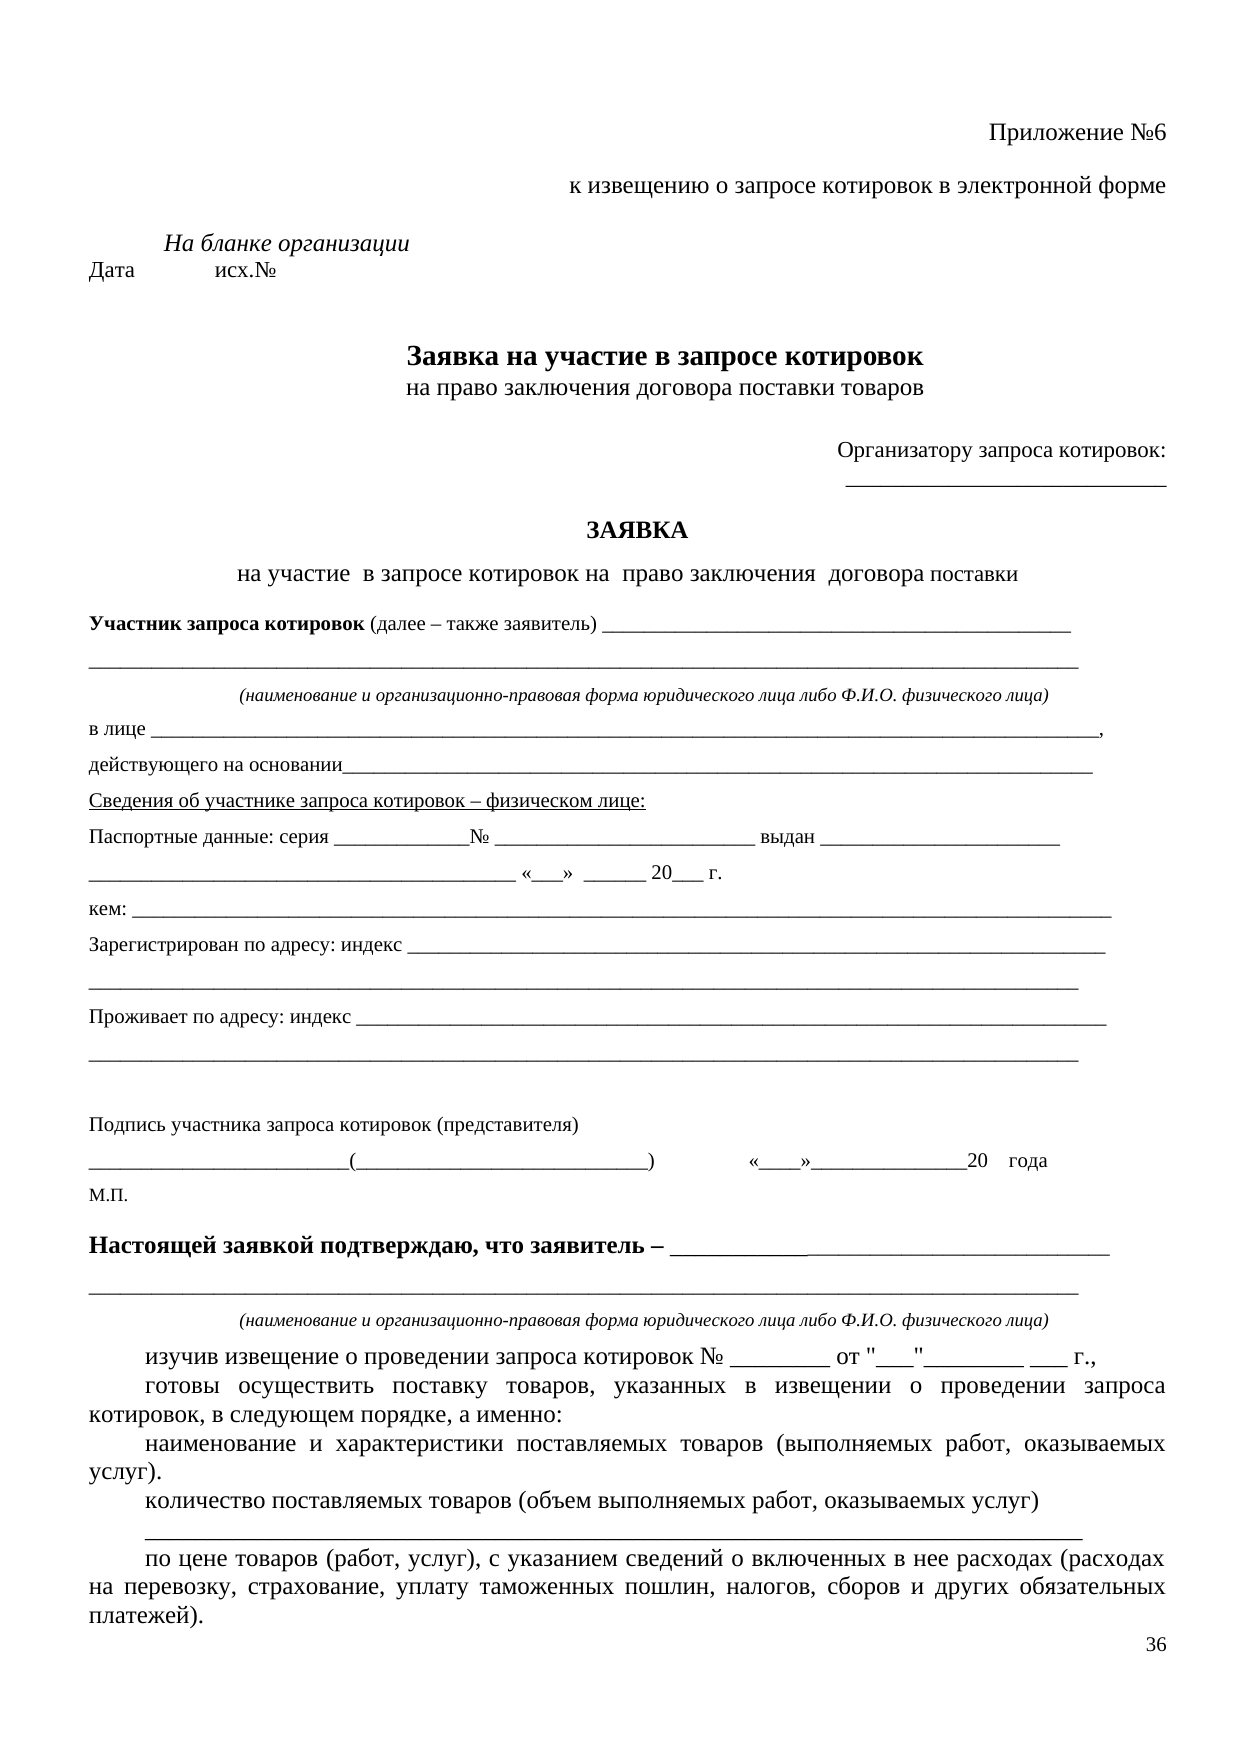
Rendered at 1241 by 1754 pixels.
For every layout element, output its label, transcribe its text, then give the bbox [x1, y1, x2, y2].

text количество поставляемых товаров (объем выполняемых работ, оказываемых услуг) [89, 1485, 1166, 1514]
text Паспортные данные: серия _____________№ _________________________ выдан _______________________ [89, 824, 1186, 848]
text ____________________________ [532, 463, 1166, 489]
text на участие в запросе котировок на право заключения договора поставки [89, 558, 1166, 587]
text изучив извещение о проведении запроса котировок № ________ от "___"________ ___ г., [89, 1341, 1166, 1370]
text Участник запроса котировок (далее – также заявитель) _____________________________________________ [89, 611, 1186, 635]
text Подпись участника запроса котировок (представителя) [89, 1112, 1186, 1136]
text М.П. [89, 1184, 1186, 1206]
text по цене товаров (работ, услуг), с указанием сведений о включенных в нее расходах (расходах на перевозку, страхование, уплату таможенных пошлин, налогов, сборов и других обязательных платежей). [89, 1543, 1166, 1629]
text _______________________________________________________________________________________________ [89, 1273, 1186, 1297]
text ___________________________________________________________________________ [89, 1514, 1166, 1543]
text к извещению о запросе котировок в электронной форме [89, 170, 1166, 199]
text На бланке организации [89, 228, 1166, 257]
text Организатору запроса котировок: [532, 436, 1166, 463]
text (наименование и организационно-правовая форма юридического лица либо Ф.И.О. физического лица) [89, 1309, 1186, 1331]
text Сведения об участнике запроса котировок – физическом лице: [89, 788, 1186, 812]
text ЗАЯВКА [89, 515, 1186, 544]
text (наименование и организационно-правовая форма юридического лица либо Ф.И.О. физического лица) [89, 683, 1186, 705]
text Заявка на участие в запросе котировок [89, 338, 1166, 372]
text _______________________________________________________________________________________________ [89, 968, 1186, 992]
text Дата исх.№ [89, 257, 1166, 283]
text _______________________________________________________________________________________________ [89, 647, 1186, 671]
text на право заключения договора поставки товаров [89, 372, 1166, 400]
text Настоящей заявкой подтверждаю, что заявитель – ________________________________________ [89, 1230, 1186, 1259]
text Приложение №6 [89, 117, 1166, 145]
text Зарегистрирован по адресу: индекс ___________________________________________________________________ [89, 932, 1186, 956]
text Проживает по адресу: индекс ________________________________________________________________________ [89, 1004, 1186, 1028]
text _________________________(____________________________) «____»_______________20 года [89, 1148, 1186, 1172]
text наименование и характеристики поставляемых товаров (выполняемых работ, оказываемых услуг). [89, 1428, 1166, 1485]
text в лице ___________________________________________________________________________________________, [89, 716, 1186, 740]
text действующего на основании________________________________________________________________________ [89, 752, 1186, 776]
text готовы осуществить поставку товаров, указанных в извещении о проведении запроса котировок, в следующем порядке, а именно: [89, 1370, 1166, 1428]
text кем: ______________________________________________________________________________________________ [89, 896, 1186, 920]
text _______________________________________________________________________________________________ [89, 1040, 1186, 1064]
text _________________________________________ «___» ______ 20___ г. [89, 860, 1186, 884]
